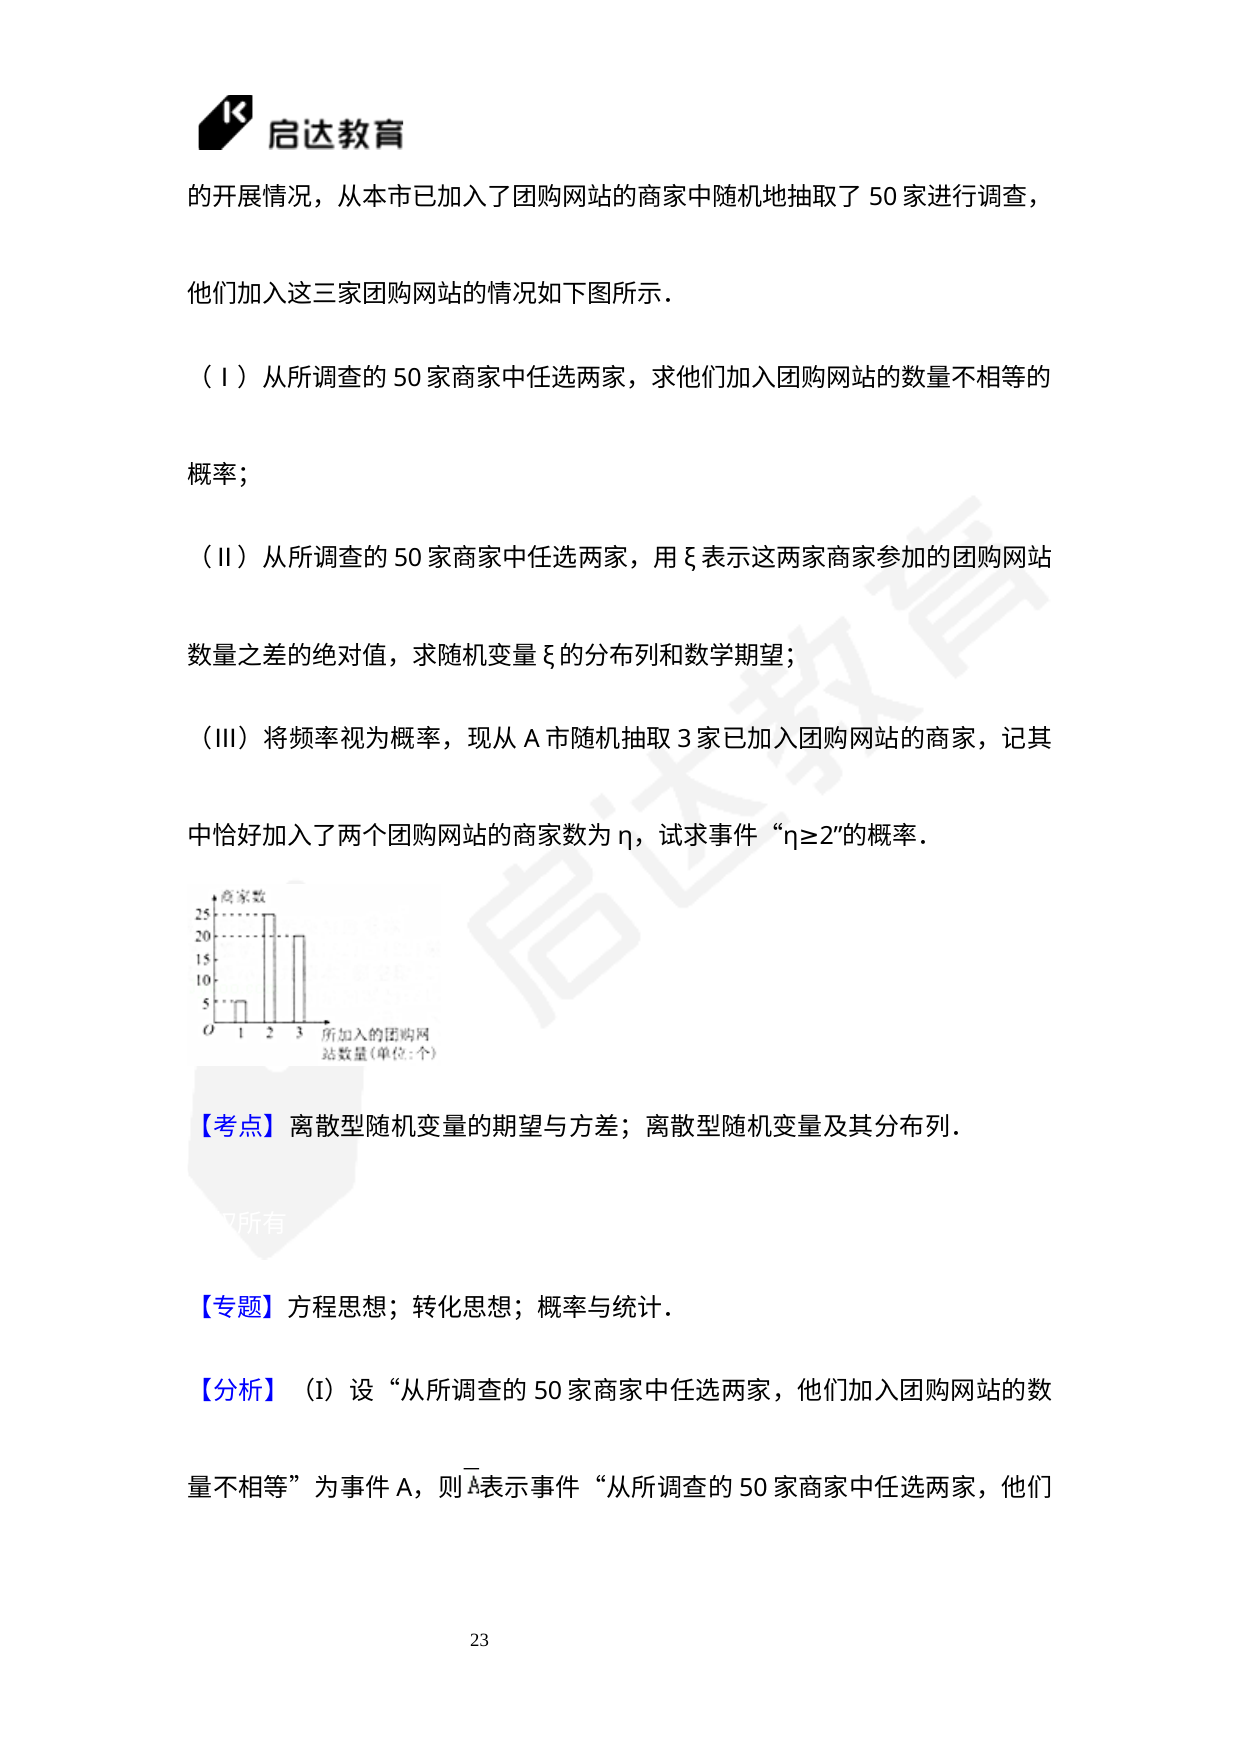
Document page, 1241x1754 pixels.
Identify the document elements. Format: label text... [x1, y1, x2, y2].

picture [187, 884, 441, 1066]
picture [463, 1468, 480, 1497]
text 【分析】（I）设“从所调查的50家商家中任选两家，他们加入团购网站的数量不相等”为事件A，则表示事件“从所调查的50家商家中任选两家，他们加入团购网站的数量相等”，则P（A）=1﹣P． [187, 1356, 1053, 1518]
text 【考点】离散型随机变量的期望与方差；离散型随机变量及其分布列．菁优网版权所有 [187, 1092, 1053, 1254]
text （Ⅲ）将频率视为概率，现从A市随机抽取3家已加入团购网站的商家，记其中恰好加入了两个团购网站的商家数为η，试求事件“η≥2”的概率． [187, 704, 1053, 866]
text （Ⅱ）从所调查的50家商家中任选两家，用ξ表示这两家商家参加的团购网站数量之差的绝对值，求随机变量ξ的分布列和数学期望； [187, 523, 1053, 686]
text 【专题】方程思想；转化思想；概率与统计． [187, 1273, 1053, 1338]
picture [198, 95, 404, 150]
text （Ⅰ）从所调查的50家商家中任选两家，求他们加入团购网站的数量不相等的概率； [187, 343, 1053, 505]
